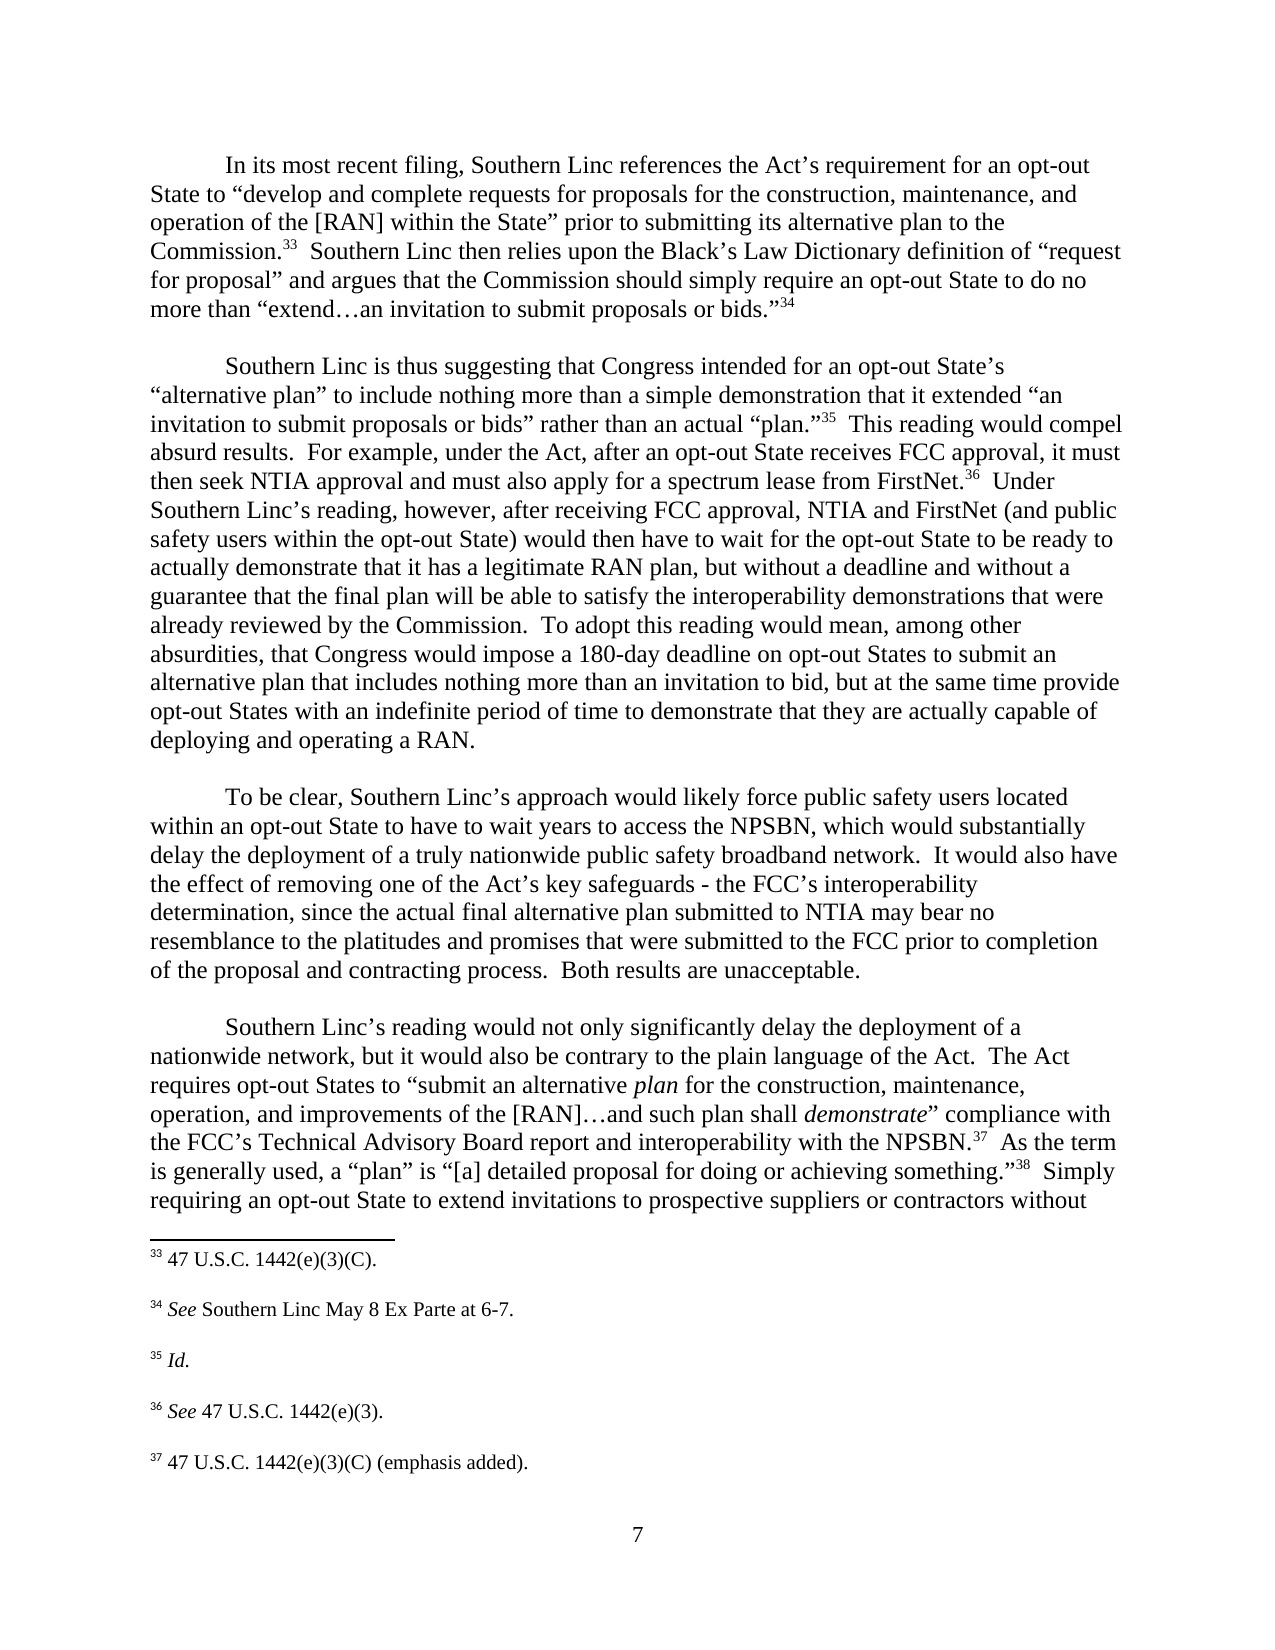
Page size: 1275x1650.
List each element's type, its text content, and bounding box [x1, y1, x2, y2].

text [150, 1012, 1125, 1214]
text In its most recent filing, Southern Linc references the Act’s requirement for an opt-out State to “develop and complete requests for proposals for the construction, maintenance, and operation of the [RAN] within the State” prior to submitting its alternative plan to the Commission. Southern Linc then relies upon the Black’s Law Dictionary definition of “request for proposal” and argues that the Commission should simply require an opt-out State to do no more than “extend…an invitation to submit proposals or bids.” [150, 150, 1125, 322]
text Southern Linc is thus suggesting that Congress intended for an opt-out State’s “alternative plan” to include nothing more than a simple demonstration that it extended “an invitation to submit proposals or bids” rather than an actual “plan.” This reading would compel absurd results. For example, under the Act, after an opt-out State receives FCC approval, it must then seek NTIA approval and must also apply for a spectrum lease from FirstNet. Under Southern Linc’s reading, however, after receiving FCC approval, NTIA and FirstNet (and public safety users within the opt-out State) would then have to wait for the opt-out State to be ready to actually demonstrate that it has a legitimate RAN plan, but without a deadline and without a guarantee that the final plan will be able to satisfy the interoperability demonstrations that were already reviewed by the Commission. To adopt this reading would mean, among other absurdities, that Congress would impose a 180-day deadline on opt-out States to submit an alternative plan that includes nothing more than an invitation to bid, but at the same time provide opt-out States with an indefinite period of time to demonstrate that they are actually capable of deploying and operating a RAN. [150, 351, 1125, 754]
text To be clear, Southern Linc’s approach would likely force public safety users located within an opt-out State to have to wait years to access the NPSBN, which would substantially delay the deployment of a truly nationwide public safety broadband network. It would also have the effect of removing one of the Act’s key safeguards - the FCC’s interoperability determination, since the actual final alternative plan submitted to NTIA may bear no resemblance to the platitudes and promises that were submitted to the FCC prior to completion of the proposal and contracting process. Both results are unacceptable. [150, 782, 1125, 984]
